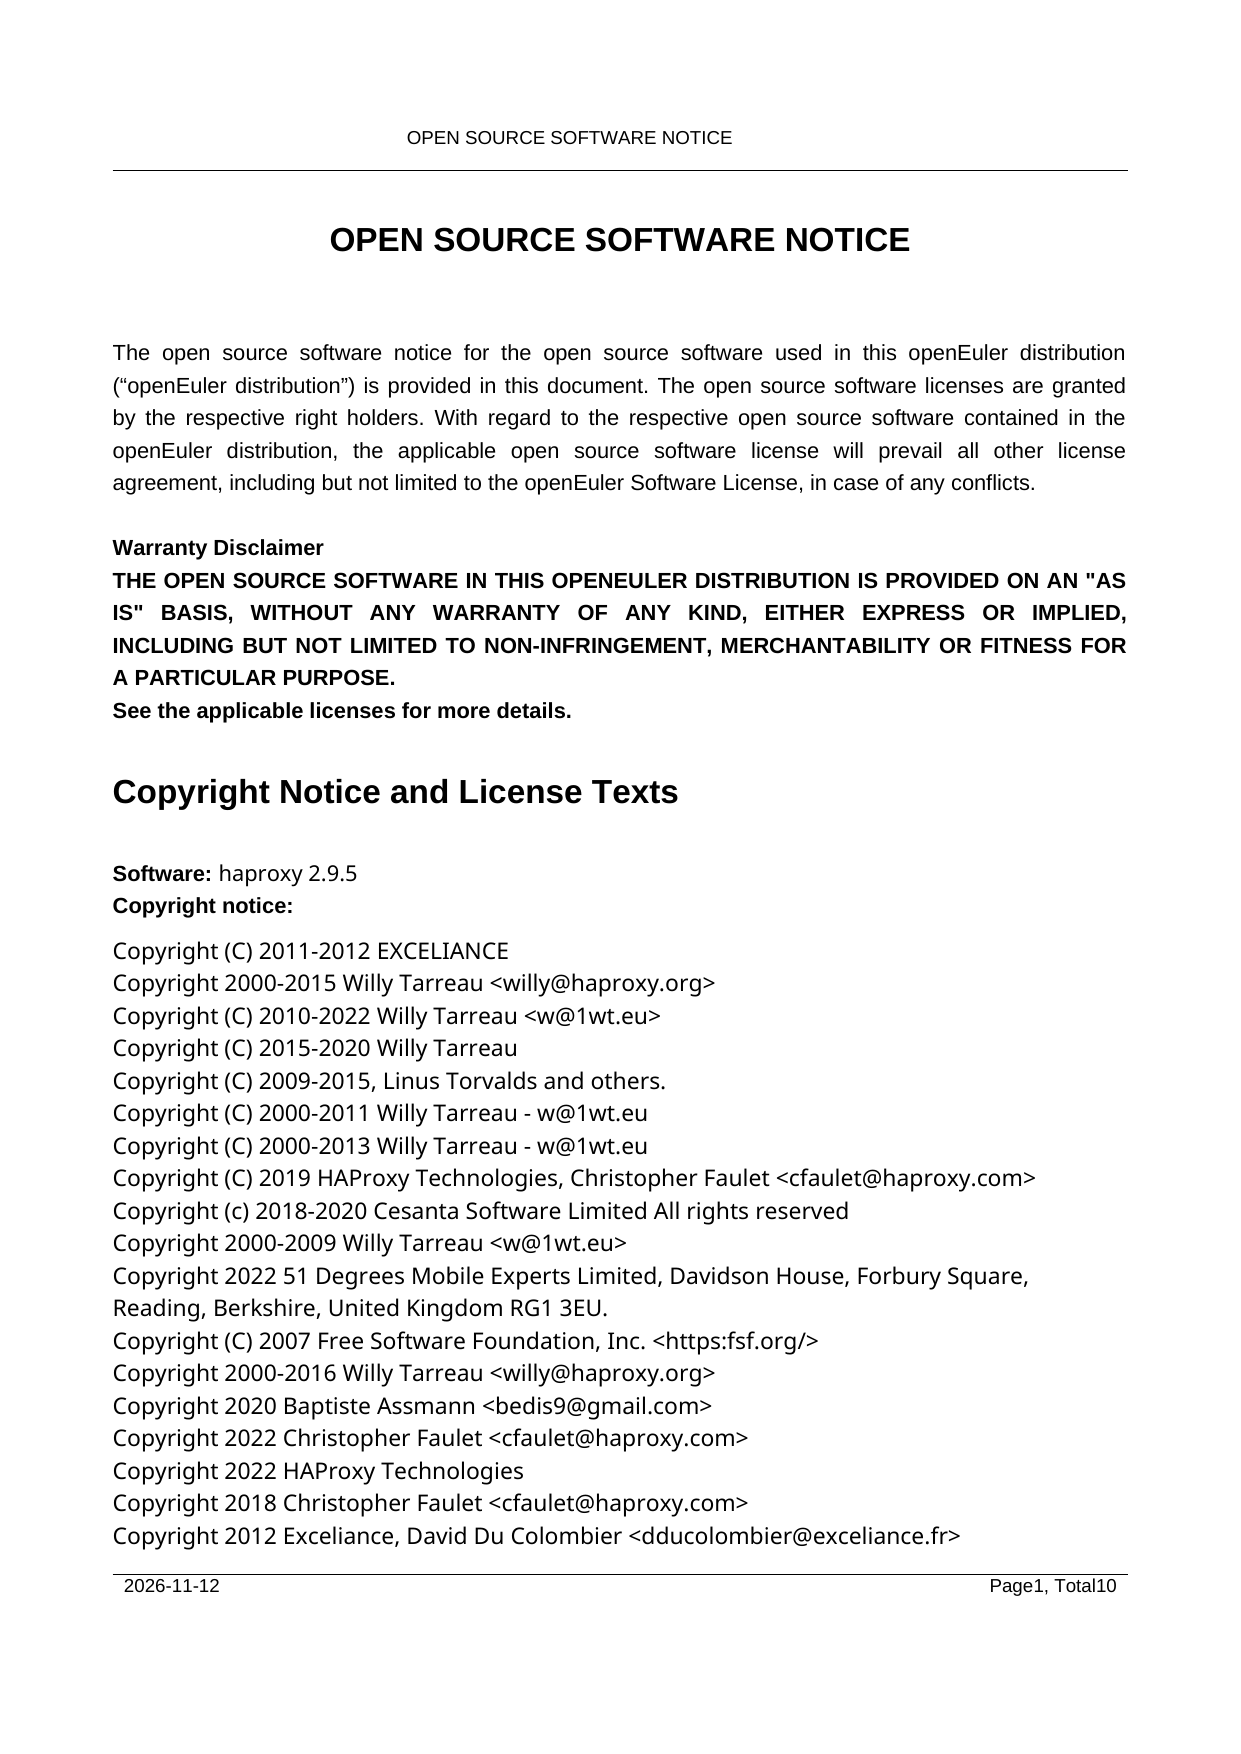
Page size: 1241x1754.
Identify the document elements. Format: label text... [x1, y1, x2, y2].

text Copyright notice: [112, 889, 1128, 921]
text The open source software notice for the open source software used in this openEuler distribution (“openEuler distribution”) is provided in this document. The open source software licenses are granted by the respective right holders. With regard to the respective open source software contained in the openEuler distribution, the applicable open source software license will prevail all other license agreement, including but not limited to the openEuler Software License, in case of any conflicts. [112, 336, 1128, 499]
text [112, 934, 1128, 1551]
text Warranty Disclaimer [112, 531, 1128, 564]
text Copyright Notice and License Texts [112, 759, 1128, 824]
title Software: haproxy 2.9.5 [112, 856, 1128, 889]
text THE OPEN SOURCE SOFTWARE IN THIS OPENEULER DISTRIBUTION IS PROVIDED ON AN "AS IS" BASIS, WITHOUT ANY WARRANTY OF ANY KIND, EITHER EXPRESS OR IMPLIED, INCLUDING BUT NOT LIMITED TO NON-INFRINGEMENT, MERCHANTABILITY OR FITNESS FOR A PARTICULAR PURPOSE. See the applicable licenses for more details. [112, 564, 1128, 726]
text OPEN SOURCE SOFTWARE NOTICE [112, 206, 1128, 271]
